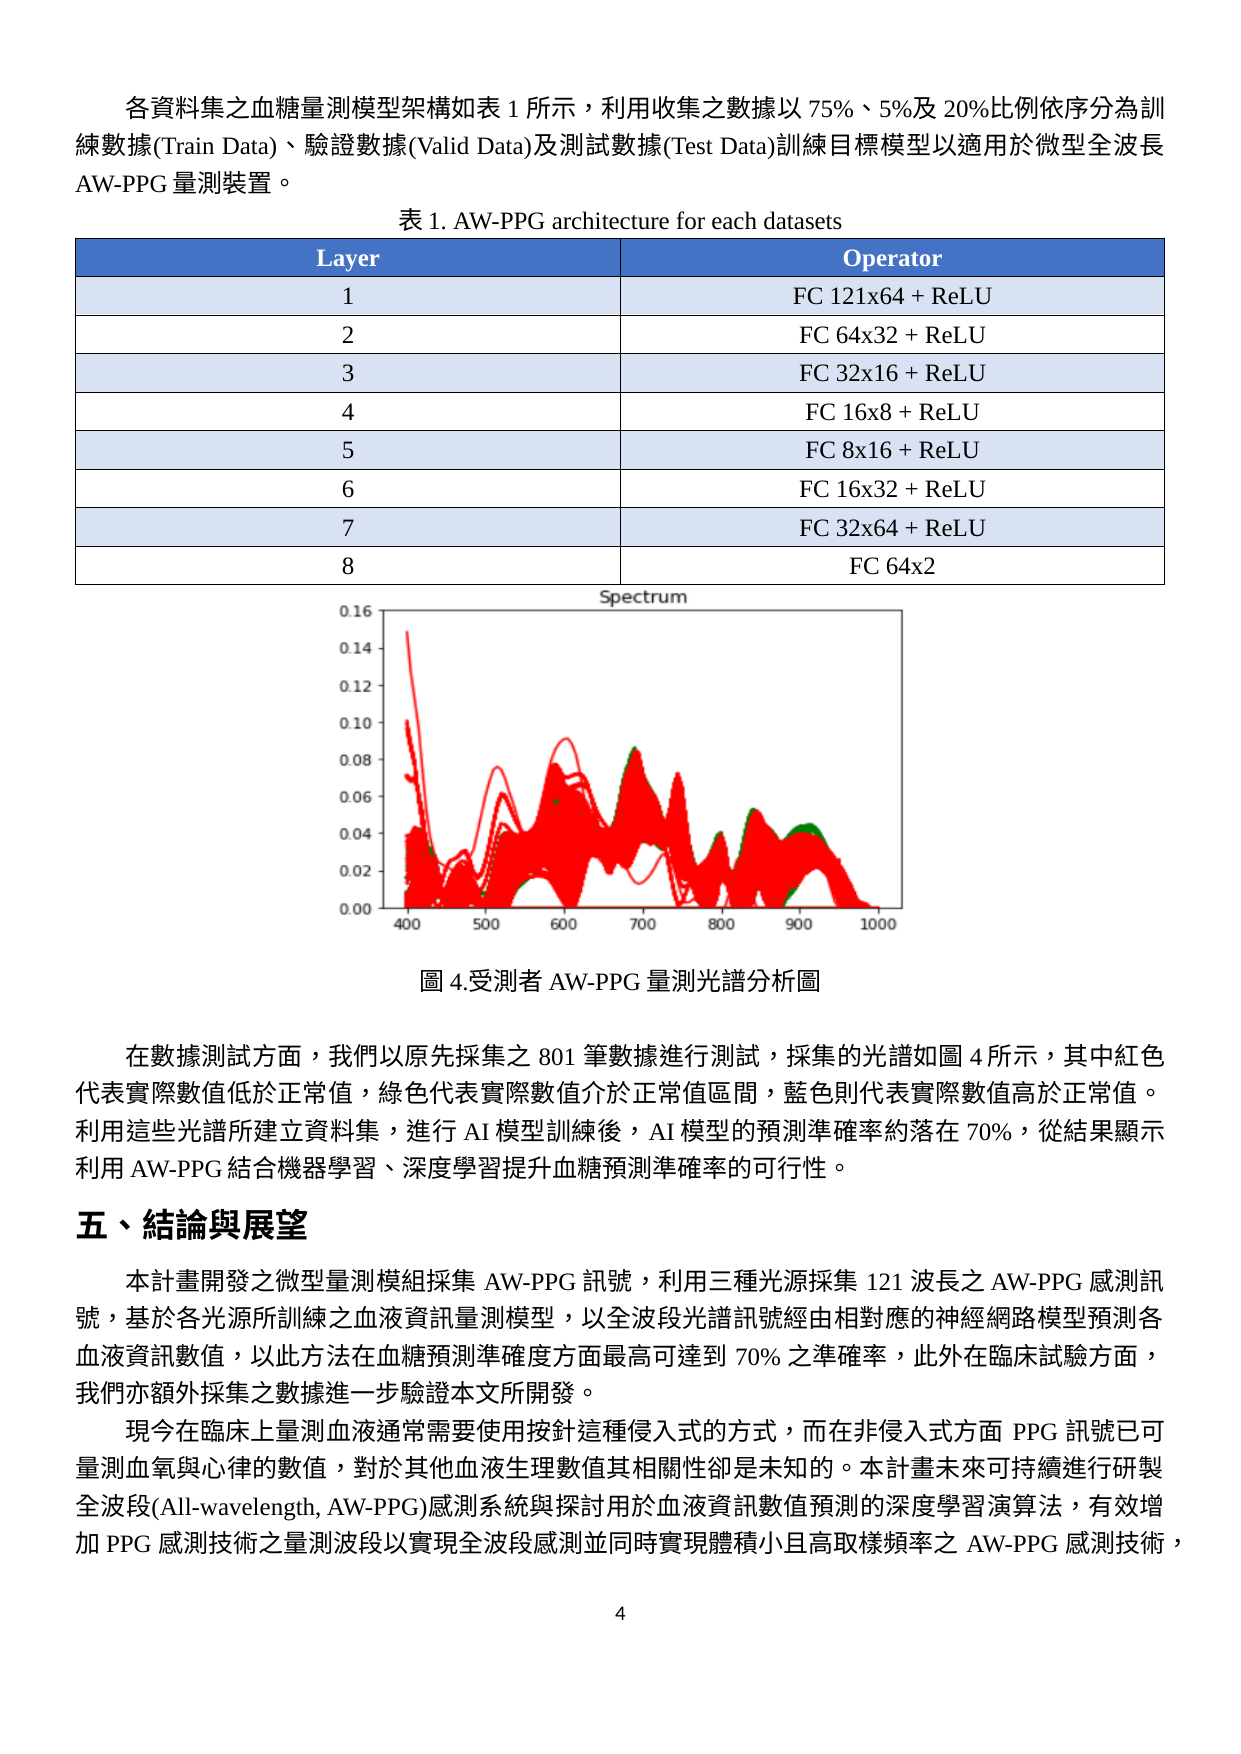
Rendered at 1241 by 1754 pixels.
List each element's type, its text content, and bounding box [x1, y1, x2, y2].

table_cell 1 [76, 277, 620, 314]
list 結論與展望 [75, 1185, 1140, 1260]
table_cell FC 32x64 + ReLU [621, 508, 1164, 546]
text 本計畫開發之微型量測模組採集 AW-PPG 訊號，利用三種光源採集 121 波長之AW-PPG 感測訊號，基於各光源所訓練之血液資訊量測模型，以全波段光譜訊號經由相對應的神經網路模型預測各血液資訊數值，以此方法在血糖預測準確度方面最高可達到70% 之準確率，此外在臨床試驗方面，我們亦額外採集之數據進一步驗證本文所開發。 [75, 1260, 1165, 1410]
text 各資料集之血糖量測模型架構如表1 所示，利用收集之數據以 75%、5%及 20%比例依序分為訓練數據(Train Data)、驗證數據(Valid Data)及測試數據(Test Data)訓練目標模型以適用於微型全波長AW-PPG量測裝置。 [75, 87, 1165, 200]
table_cell FC 8x16 + ReLU [621, 431, 1164, 469]
text 圖4.受測者AW-PPG量測光譜分析圖 [75, 960, 1165, 998]
text 在數據測試方面，我們以原先採集之 801 筆數據進行測試，採集的光譜如圖4所示，其中紅色代表實際數值低於正常值，綠色代表實際數值介於正常值區間，藍色則代表實際數值高於正常值。利用這些光譜所建立資料集，進行AI模型訓練後，AI模型的預測準確率約落在70%，從結果顯示利用AW-PPG結合機器學習、深度學習提升血糖預測準確率的可行性。 [75, 1035, 1165, 1185]
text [75, 1410, 1165, 1560]
table_cell 5 [76, 431, 620, 469]
table_cell FC 16x8 + ReLU [621, 393, 1164, 430]
table_header Layer [76, 239, 620, 276]
table_cell 3 [76, 354, 620, 392]
picture [330, 585, 910, 933]
table_header Operator [621, 239, 1164, 276]
table_cell 6 [76, 470, 620, 507]
table_cell FC 64x2 [621, 547, 1164, 584]
table_cell 7 [76, 508, 620, 546]
table_cell 4 [76, 393, 620, 430]
text 表1. AW-PPG architecture for each datasets [75, 200, 1165, 237]
table_cell FC 64x32 + ReLU [621, 316, 1164, 353]
table_cell FC 32x16 + ReLU [621, 354, 1164, 392]
table_cell FC 121x64 + ReLU [621, 277, 1164, 314]
table_cell FC 16x32 + ReLU [621, 470, 1164, 507]
table_cell 2 [76, 316, 620, 353]
table_cell 8 [76, 547, 620, 584]
